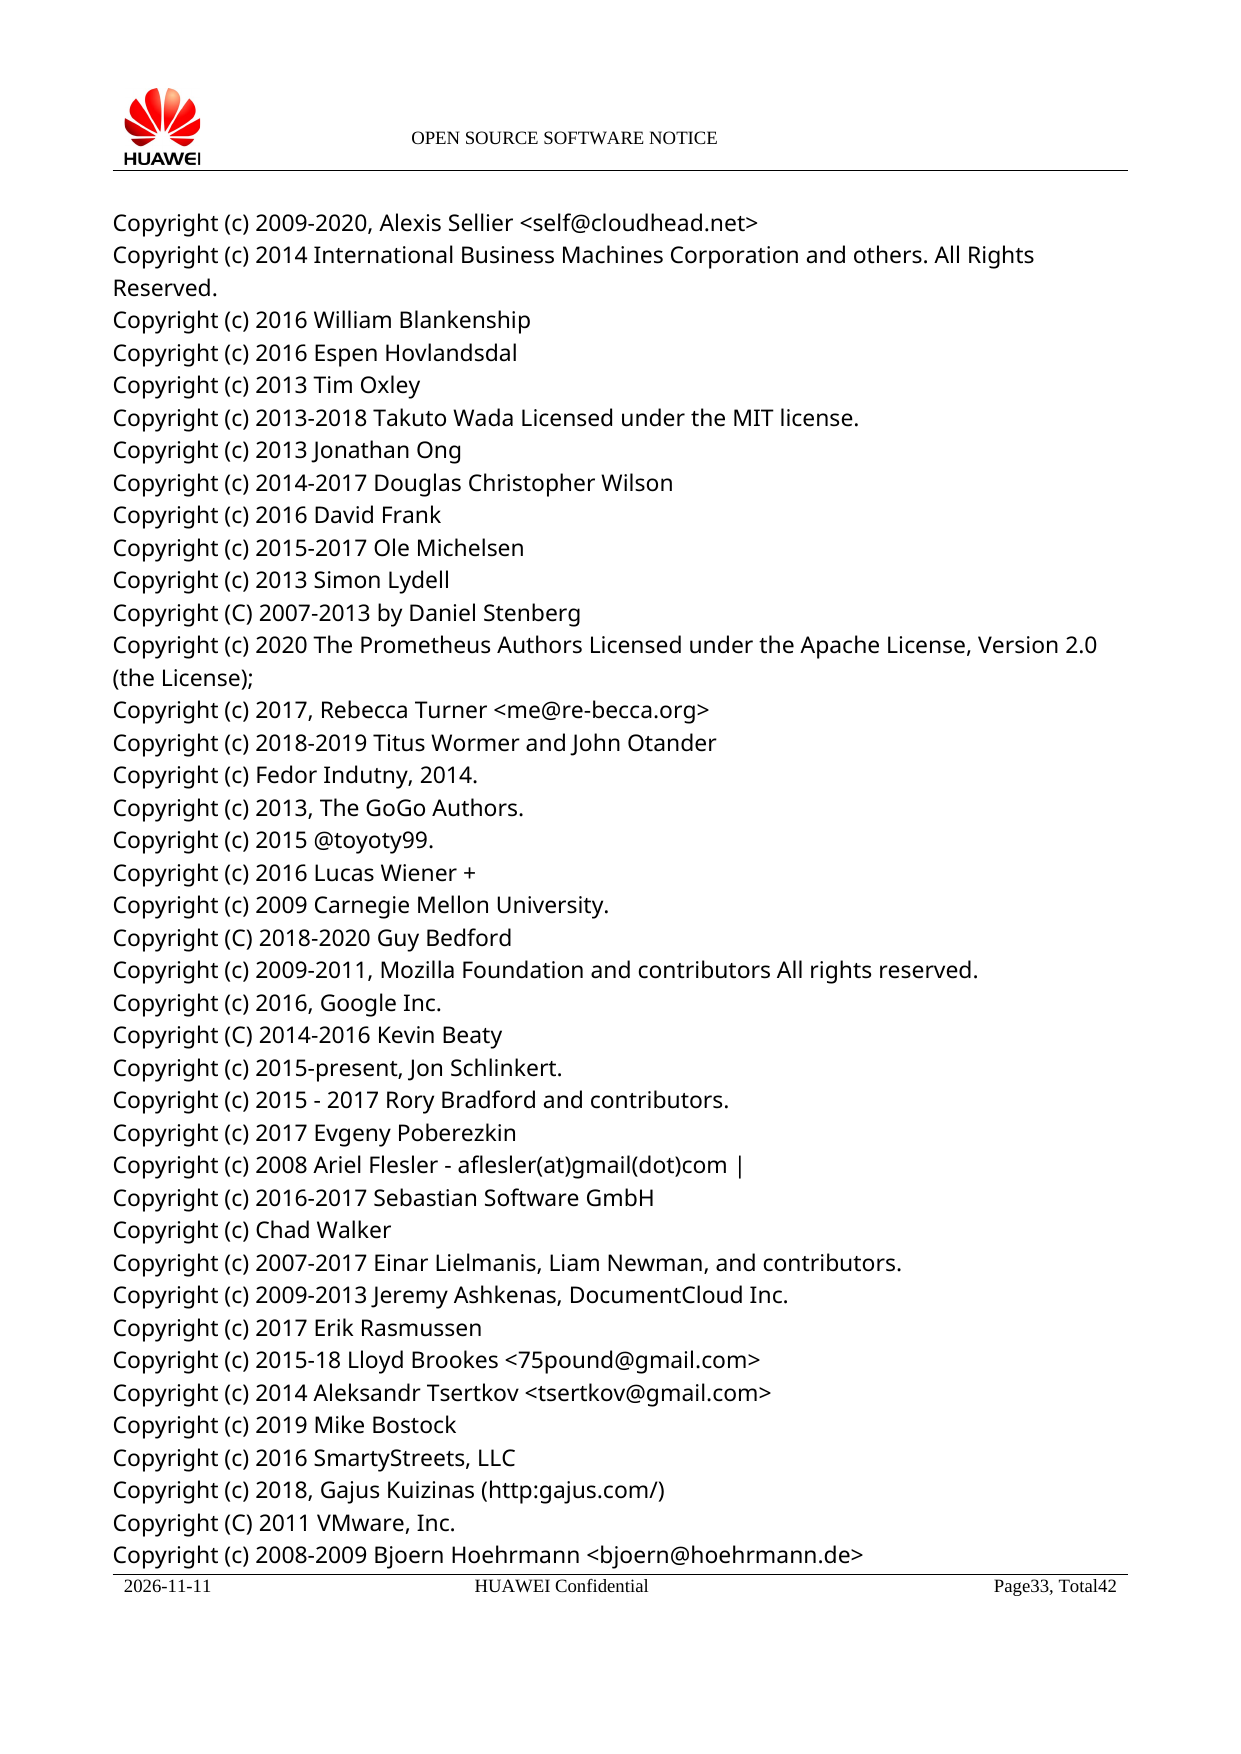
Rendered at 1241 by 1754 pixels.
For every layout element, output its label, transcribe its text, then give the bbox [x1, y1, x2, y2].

picture [124, 88, 201, 165]
